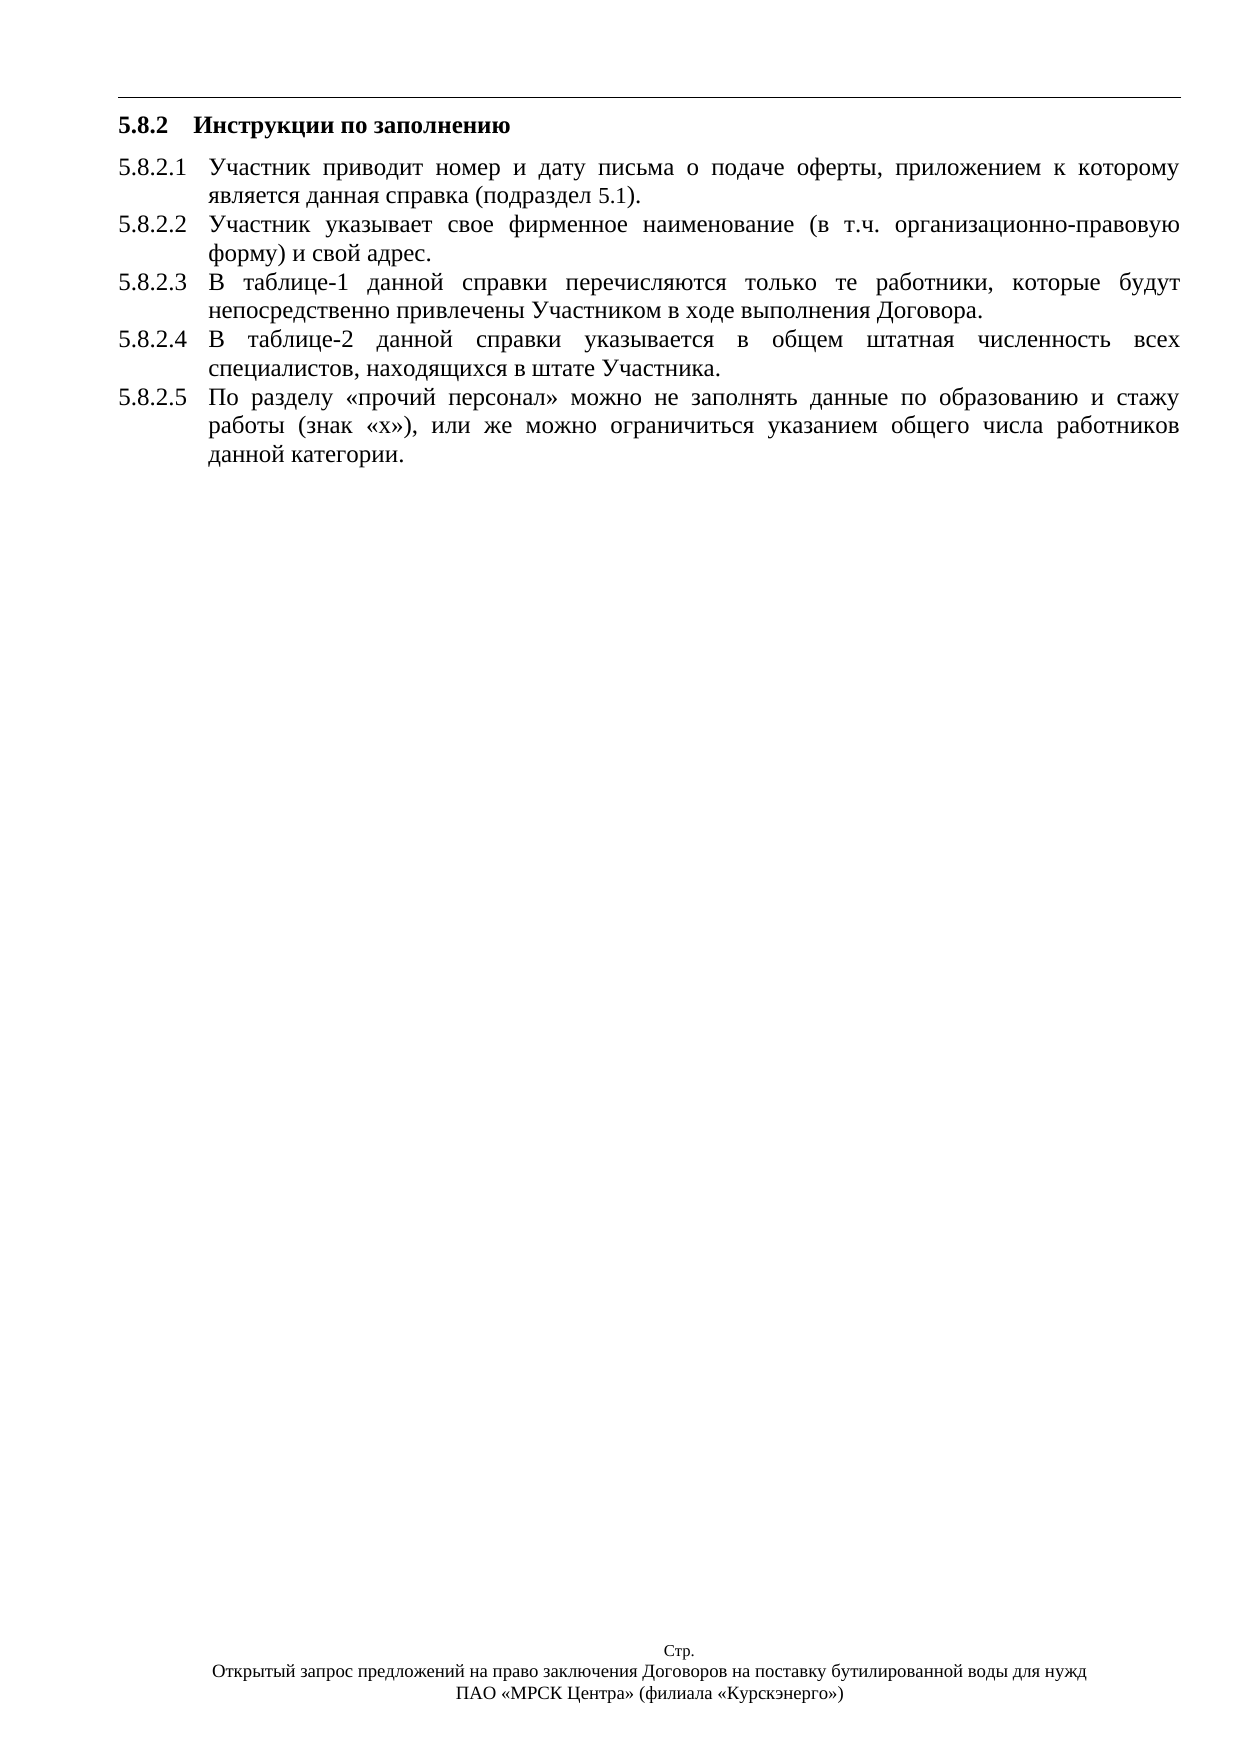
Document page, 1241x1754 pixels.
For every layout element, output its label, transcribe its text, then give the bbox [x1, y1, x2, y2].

list Участник приводит номер и дату письма о подаче оферты, приложением к которому является данная справка (подраздел 5.1). [118, 152, 1181, 209]
subtitle Инструкции по заполнению [118, 111, 1181, 139]
list В таблице-1 данной справки перечисляются только те работники, которые будут непосредственно привлечены Участником в ходе выполнения Договора. [118, 267, 1181, 324]
list В таблице-2 данной справки указывается в общем штатная численность всех специалистов, находящихся в штате Участника. [118, 324, 1181, 382]
list Участник указывает свое фирменное наименование (в т.ч. организационно-правовую форму) и свой адрес. [118, 209, 1181, 267]
list По разделу «прочий персонал» можно не заполнять данные по образованию и стажу работы (знак «х»), или же можно ограничиться указанием общего числа работников данной категории. [118, 382, 1181, 468]
